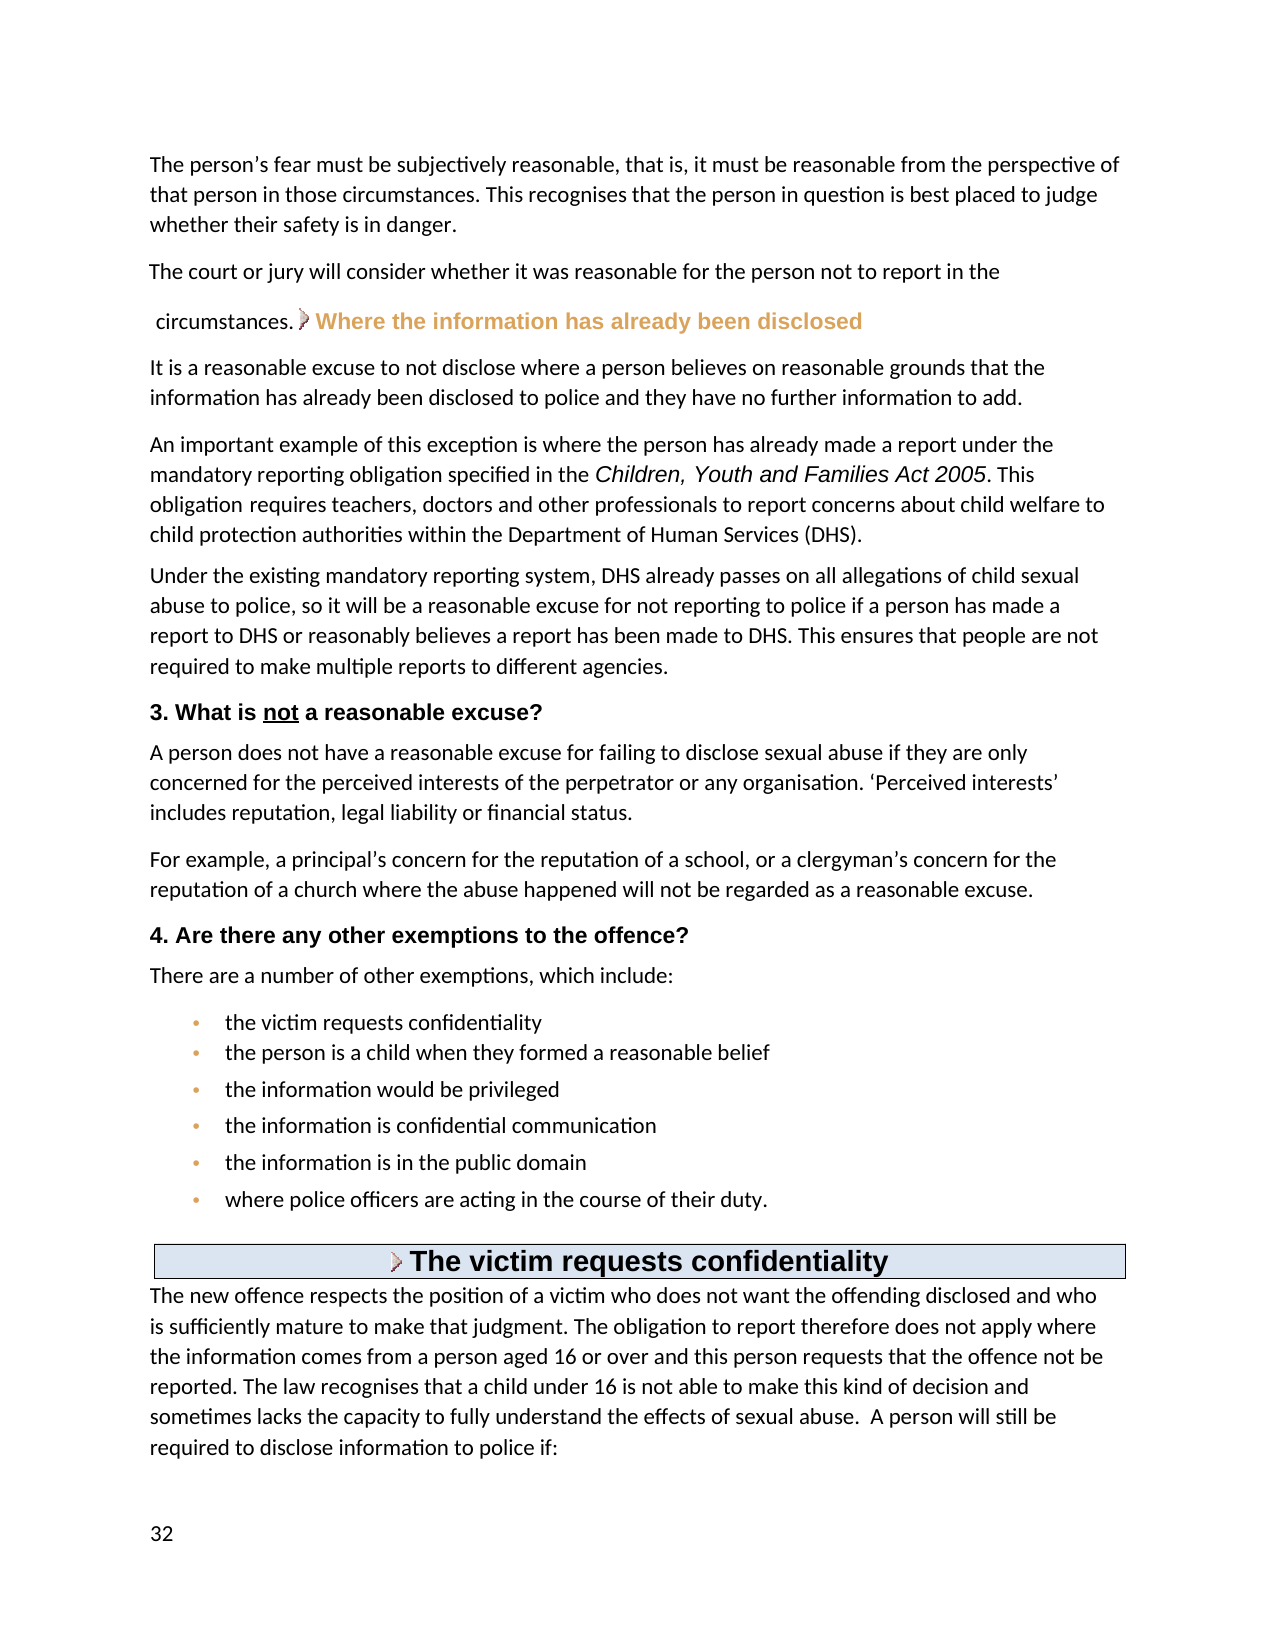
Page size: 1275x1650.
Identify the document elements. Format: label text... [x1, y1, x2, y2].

list the information would be privileged [192, 1075, 1125, 1103]
list the information is confidential communication [192, 1112, 1125, 1140]
text Under the existing mandatory reporting system, DHS already passes on all allegations of child sexual abuse to police, so it will be a reasonable excuse for not reporting to police if a person has made a report to DHS or reasonably believes a report has been made to DHS. This ensures that people are not required to make multiple reports to different agencies. [149, 561, 1125, 680]
text The new offence respects the position of a victim who does not want the offending disclosed and who is sufficiently mature to make that judgment. The obligation to report therefore does not apply where the information comes from a person aged 16 or over and this person requests that the offence not be reported. The law recognises that a child under 16 is not able to make this kind of decision and sometimes lacks the capacity to fully understand the effects of sexual abuse. A person will still be required to disclose information to police if: [149, 1282, 1115, 1461]
list where police officers are acting in the course of their duty. [192, 1185, 1125, 1213]
text A person does not have a reasonable excuse for failing to disclose sexual abuse if they are only concerned for the perceived interests of the perpetrator or any organisation. ‘Perceived interests’ includes reputation, legal liability or financial status. [149, 738, 1125, 826]
text 4. Are there any other exemptions to the offence? [149, 922, 1125, 948]
picture [299, 308, 309, 330]
list the victim requests confidentiality [192, 1008, 1125, 1036]
list the person is a child when they formed a reasonable belief [192, 1038, 1125, 1066]
text It is a reasonable excuse to not disclose where a person believes on reasonable grounds that the information has already been disclosed to police and they have no further information to add. [149, 353, 1125, 411]
picture [391, 1252, 402, 1272]
subtitle The victim requests confidentiality [155, 1245, 1125, 1278]
text There are a number of other exemptions, which include: [149, 961, 1125, 989]
text For example, a principal’s concern for the reputation of a school, or a clergyman’s concern for the reputation of a church where the abuse happened will not be regarded as a reasonable excuse. [149, 845, 1125, 903]
text 3. What is not a reasonable excuse? [149, 699, 1125, 725]
list the information is in the public domain [192, 1148, 1125, 1176]
text The person’s fear must be subjectively reasonable, that is, it must be reasonable from the perspective of that person in those circumstances. This recognises that the person in question is best placed to judge whether their safety is in danger. [149, 150, 1125, 238]
text The court or jury will consider whether it was reasonable for the person not to report in the circumstances. Where the information has already been disclosed [148, 257, 1125, 337]
text An important example of this exception is where the person has already made a report under the mandatory reporting obligation specified in the Children, Youth and Families Act 2005. This obligation requires teachers, doctors and other professionals to report concerns about child welfare to child protection authorities within the Department of Human Services (DHS). [149, 430, 1125, 548]
